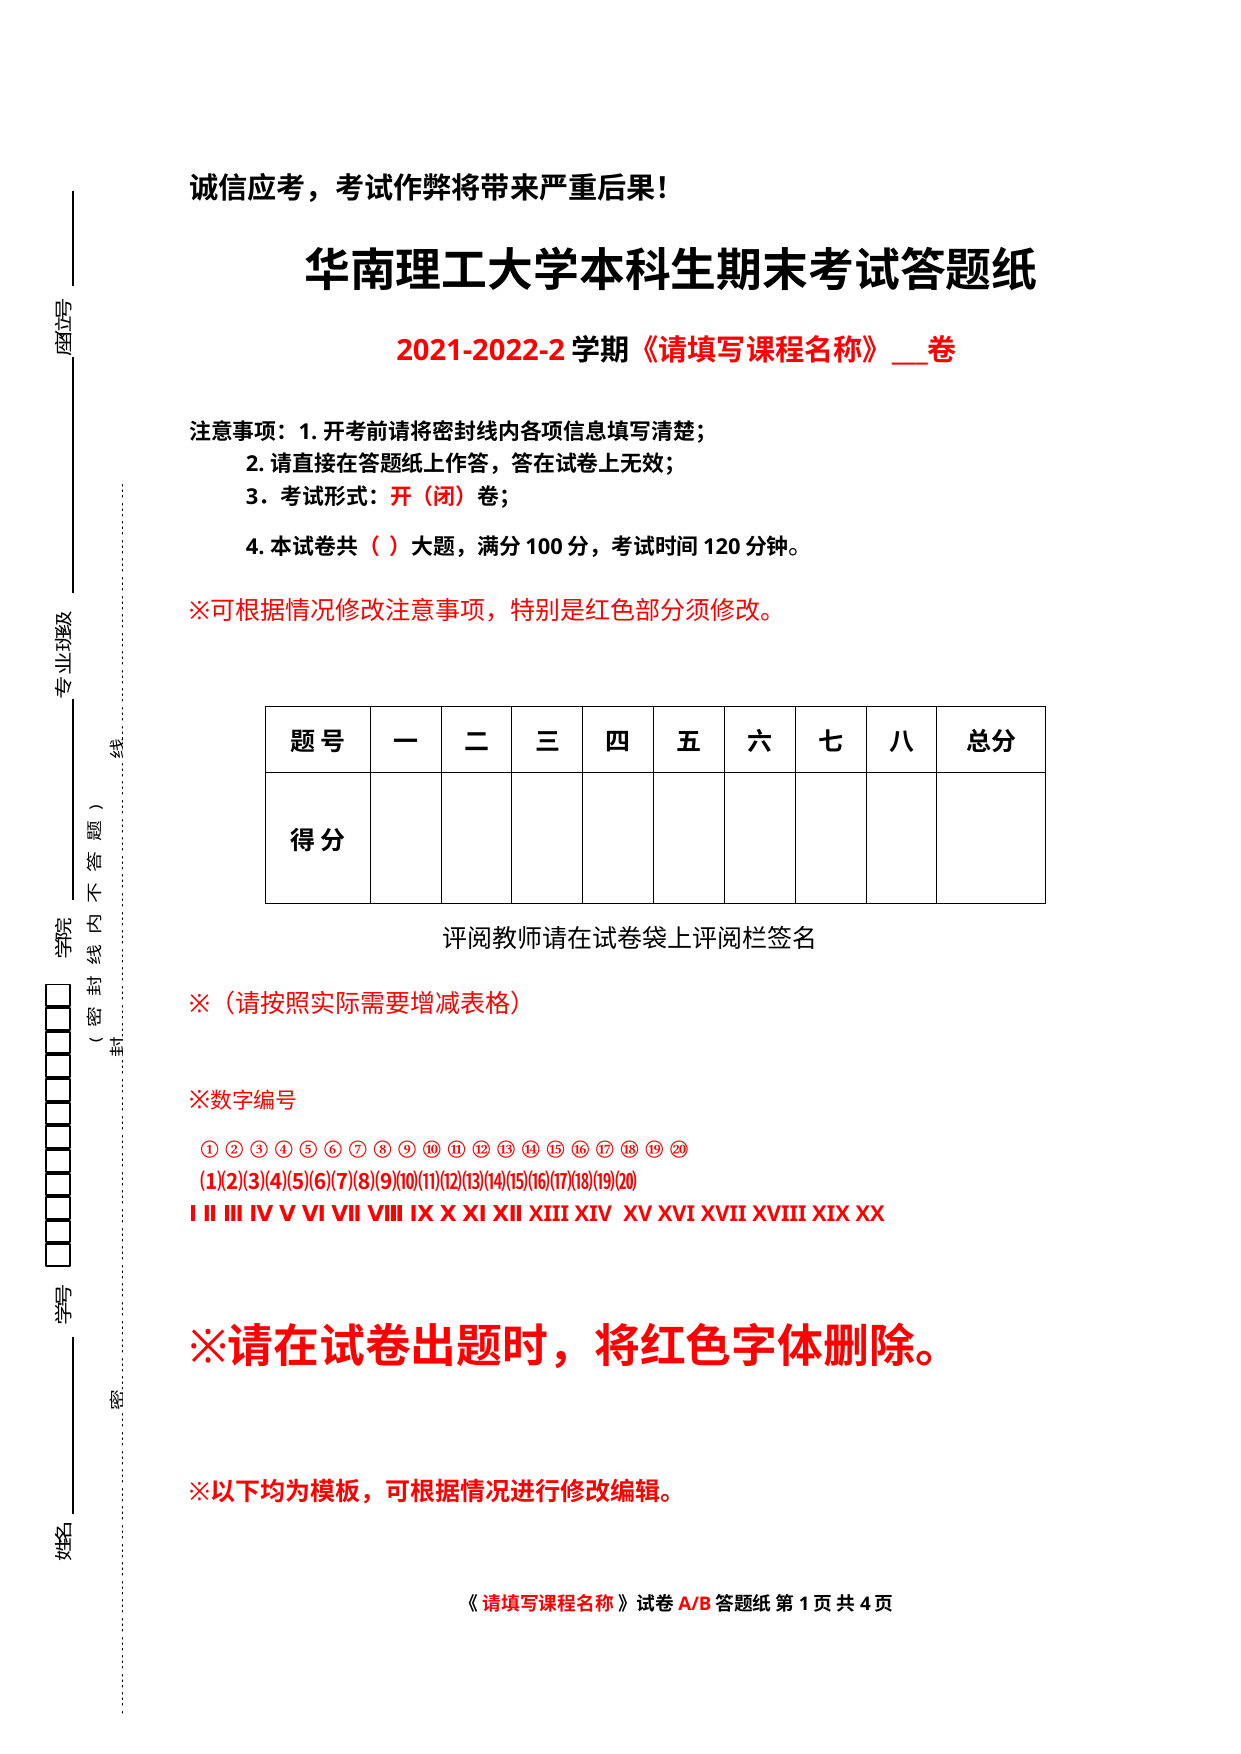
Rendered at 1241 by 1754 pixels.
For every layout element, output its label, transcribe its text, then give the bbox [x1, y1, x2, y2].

text 华南理工大学本科生期末考试答题纸 [207, 218, 1122, 316]
table_cell [371, 773, 441, 903]
table_header 总分 [937, 707, 1045, 772]
table_cell 得 分 [266, 773, 370, 903]
table_cell [867, 773, 936, 903]
text 注意事项：1. 开考前请将密封线内各项信息填写清楚； [189, 414, 1122, 446]
text Ⅰ Ⅱ Ⅲ Ⅳ Ⅴ Ⅵ Ⅶ Ⅷ Ⅸ Ⅹ Ⅺ Ⅻ XIII XIV XV XVI XVII XVIII XIX XX [189, 1197, 1122, 1229]
text 4. 本试卷共（ ）大题，满分100分，考试时间120分钟。 [189, 511, 1122, 576]
table_header 题 号 [266, 707, 370, 772]
text 诚信应考，考试作弊将带来严重后果！ [189, 153, 1122, 218]
table_header 六 [725, 707, 795, 772]
table_header 四 [583, 707, 653, 772]
text 2021-2022-2学期《请填写课程名称》___卷 [189, 316, 1164, 381]
table_cell [583, 773, 653, 903]
table_header 三 [512, 707, 582, 772]
text ※以下均为模板，可根据情况进行修改编辑。 [189, 1457, 1122, 1522]
table_cell [654, 773, 724, 903]
text 2. 请直接在答题纸上作答，答在试卷上无效； [189, 446, 1122, 479]
table_header 五 [654, 707, 724, 772]
text ※数字编号 [189, 1067, 1122, 1132]
text 评阅教师请在试卷袋上评阅栏签名 [189, 904, 1122, 969]
table_header 八 [867, 707, 936, 772]
text ⑴⑵⑶⑷⑸⑹⑺⑻⑼⑽⑾⑿⒀⒁⒂⒃⒄⒅⒆⒇ [189, 1164, 1122, 1197]
text 3．考试形式：开（闭）卷； [189, 479, 1122, 511]
table_header 一 [371, 707, 441, 772]
text ※（请按照实际需要增减表格） [189, 969, 1122, 1034]
table_header 七 [796, 707, 866, 772]
table_cell [725, 773, 795, 903]
table_header 二 [442, 707, 511, 772]
table_cell [796, 773, 866, 903]
text ※请在试卷出题时，将红色字体删除。 [189, 1294, 1122, 1392]
table_cell [512, 773, 582, 903]
table_cell [442, 773, 511, 903]
text ① ② ③ ④ ⑤ ⑥ ⑦ ⑧ ⑨ ⑩ ⑪ ⑫ ⑬ ⑭ ⑮ ⑯ ⑰ ⑱ ⑲ ⑳ [189, 1132, 1122, 1164]
text ※可根据情况修改注意事项，特别是红色部分须修改。 [189, 576, 1122, 641]
table_cell [937, 773, 1045, 903]
